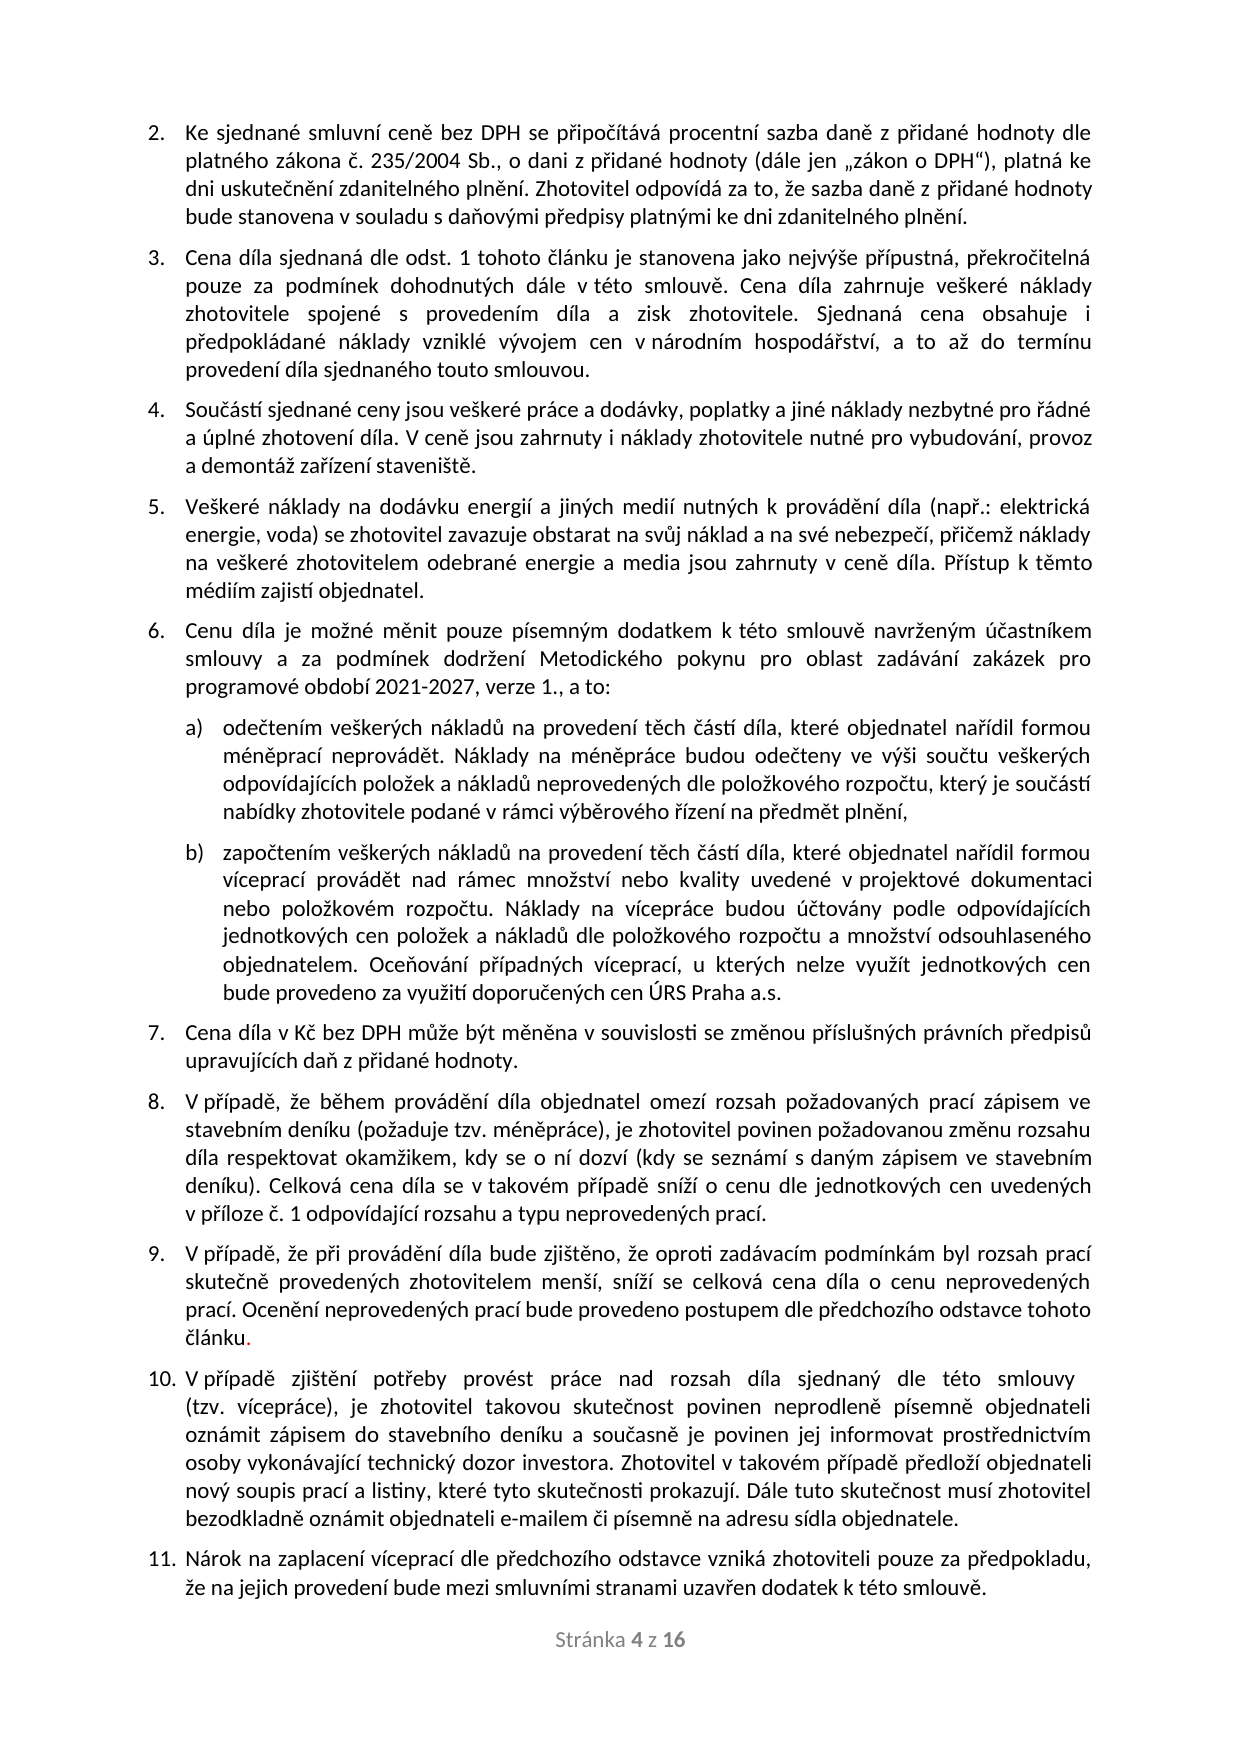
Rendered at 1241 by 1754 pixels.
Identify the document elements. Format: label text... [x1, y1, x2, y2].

list V případě, že při provádění díla bude zjištěno, že oproti zadávacím podmínkám byl rozsah prací skutečně provedených zhotovitelem menší, sníží se celková cena díla o cenu neprovedených prací. Ocenění neprovedených prací bude provedeno postupem dle předchozího odstavce tohoto článku. [148, 1239, 1093, 1351]
list Veškeré náklady na dodávku energií a jiných medií nutných k provádění díla (např.: elektrická energie, voda) se zhotovitel zavazuje obstarat na svůj náklad a na své nebezpečí, přičemž náklady na veškeré zhotovitelem odebrané energie a media jsou zahrnuty v ceně díla. Přístup k těmto médiím zajistí objednatel. [148, 492, 1093, 604]
list Cena díla v Kč bez DPH může být měněna v souvislosti se změnou příslušných právních předpisů upravujících daň z přidané hodnoty. [148, 1018, 1093, 1074]
list Ke sjednané smluvní ceně bez DPH se připočítává procentní sazba daně z přidané hodnoty dle platného zákona č. 235/2004 Sb., o dani z přidané hodnoty (dále jen „zákon o DPH“), platná ke dni uskutečnění zdanitelného plnění. Zhotovitel odpovídá za to, že sazba daně z přidané hodnoty bude stanovena v souladu s daňovými předpisy platnými ke dni zdanitelného plnění. [148, 118, 1093, 230]
list odečtením veškerých nákladů na provedení těch částí díla, které objednatel nařídil formou méněprací neprovádět. Náklady na méněpráce budou odečteny ve výši součtu veškerých odpovídajících položek a nákladů neprovedených dle položkového rozpočtu, který je součástí nabídky zhotovitele podané v rámci výběrového řízení na předmět plnění, [185, 713, 1093, 825]
list V případě zjištění potřeby provést práce nad rozsah díla sjednaný dle této smlouvy (tzv. vícepráce), je zhotovitel takovou skutečnost povinen neprodleně písemně objednateli oznámit zápisem do stavebního deníku a současně je povinen jej informovat prostřednictvím osoby vykonávající technický dozor investora. Zhotovitel v takovém případě předloží objednateli nový soupis prací a listiny, které tyto skutečnosti prokazují. Dále tuto skutečnost musí zhotovitel bezodkladně oznámit objednateli e-mailem či písemně na adresu sídla objednatele. [148, 1364, 1093, 1532]
list V případě, že během provádění díla objednatel omezí rozsah požadovaných prací zápisem ve stavebním deníku (požaduje tzv. méněpráce), je zhotovitel povinen požadovanou změnu rozsahu díla respektovat okamžikem, kdy se o ní dozví (kdy se seznámí s daným zápisem ve stavebním deníku). Celková cena díla se v takovém případě sníží o cenu dle jednotkových cen uvedených v příloze č. 1 odpovídající rozsahu a typu neprovedených prací. [148, 1087, 1093, 1227]
list Součástí sjednané ceny jsou veškeré práce a dodávky, poplatky a jiné náklady nezbytné pro řádné a úplné zhotovení díla. V ceně jsou zahrnuty i náklady zhotovitele nutné pro vybudování, provoz a demontáž zařízení staveniště. [148, 395, 1093, 479]
list započtením veškerých nákladů na provedení těch částí díla, které objednatel nařídil formou víceprací provádět nad rámec množství nebo kvality uvedené v projektové dokumentaci nebo položkovém rozpočtu. Náklady na vícepráce budou účtovány podle odpovídajících jednotkových cen položek a nákladů dle položkového rozpočtu a množství odsouhlaseného objednatelem. Oceňování případných víceprací, u kterých nelze využít jednotkových cen bude provedeno za využití doporučených cen ÚRS Praha a.s. [185, 838, 1093, 1006]
list Cena díla sjednaná dle odst. 1 tohoto článku je stanovena jako nejvýše přípustná, překročitelná pouze za podmínek dohodnutých dále v této smlouvě. Cena díla zahrnuje veškeré náklady zhotovitele spojené s provedením díla a zisk zhotovitele. Sjednaná cena obsahuje i předpokládané náklady vzniklé vývojem cen v národním hospodářství, a to až do termínu provedení díla sjednaného touto smlouvou. [148, 243, 1093, 383]
list Cenu díla je možné měnit pouze písemným dodatkem k této smlouvě navrženým účastníkem smlouvy a za podmínek dodržení Metodického pokynu pro oblast zadávání zakázek pro programové období 2021-2027, verze 1., a to: [148, 616, 1093, 701]
list Nárok na zaplacení víceprací dle předchozího odstavce vzniká zhotoviteli pouze za předpokladu, že na jejich provedení bude mezi smluvními stranami uzavřen dodatek k této smlouvě. [148, 1544, 1093, 1601]
